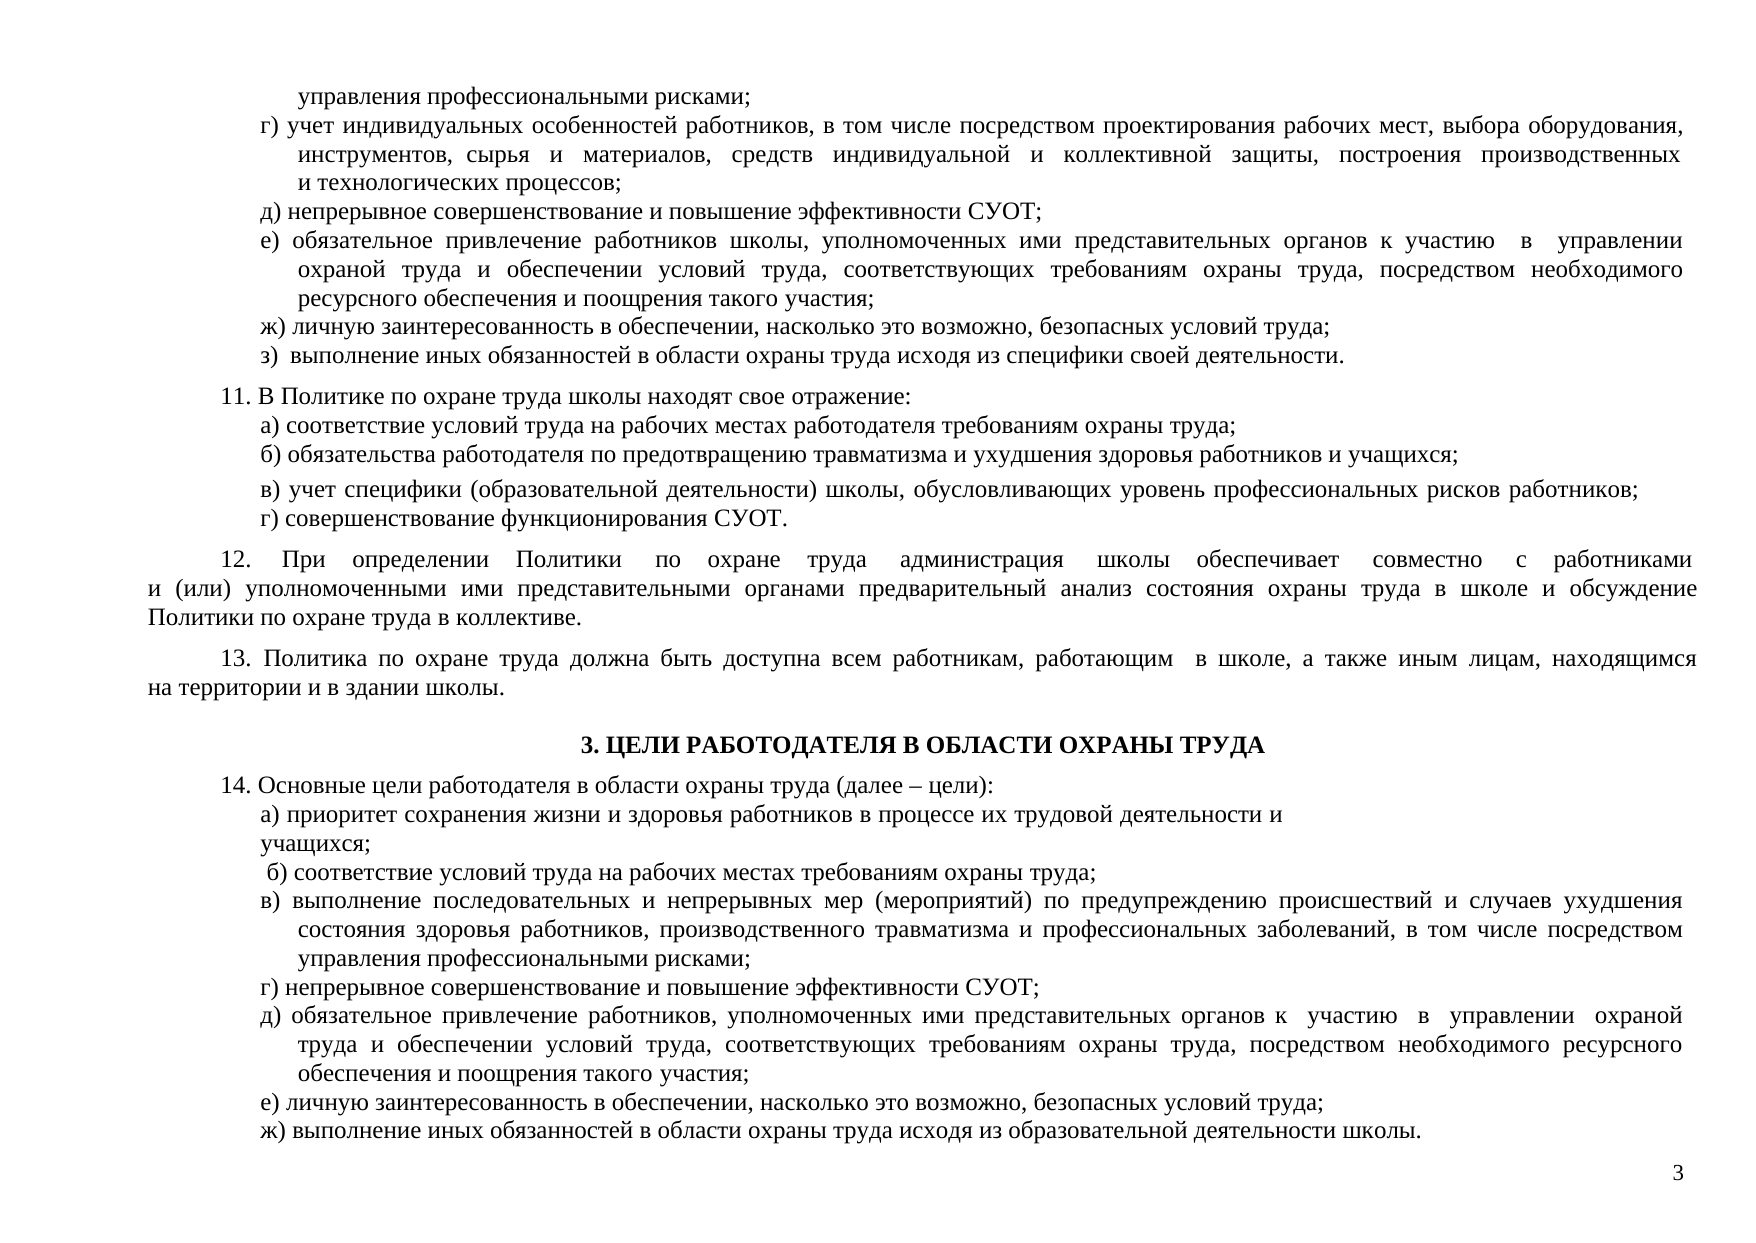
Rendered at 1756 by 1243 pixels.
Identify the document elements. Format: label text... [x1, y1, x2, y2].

text в) учет специфики (образовательной деятельности) школы, обусловливающих уровень профессиональных рисков работников; г) совершенствование функционирования СУОТ. [260, 474, 1640, 532]
list Основные цели работодателя в области охраны труда (далее – цели): [220, 770, 1709, 799]
text г) учет индивидуальных особенностей работников, в том числе посредством проектирования рабочих мест, выбора оборудования, инструментов, сырья и материалов, средств индивидуальной и коллективной защиты, построения производственных и технологических процессов; [260, 110, 1684, 196]
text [260, 81, 1685, 110]
text з) выполнение иных обязанностей в области охраны труда исходя из специфики своей деятельности. [260, 340, 1709, 369]
text б) обязательства работодателя по предотвращению травматизма и ухудшения здоровья работников и учащихся; [260, 439, 1709, 468]
text а) соответствие условий труда на рабочих местах работодателя требованиям охраны труда; [260, 410, 1709, 439]
text б) соответствие условий труда на рабочих местах требованиям охраны труда; [260, 857, 1284, 885]
list Политика по охране труда должна быть доступна всем работникам, работающим в школе, а также иным лицам, находящимся на территории и в здании школы. [148, 643, 1698, 701]
text е) обязательное привлечение работников школы, уполномоченных ими представительных органов к участию в управлении охраной труда и обеспечении условий труда, соответствующих требованиям охраны труда, посредством необходимого ресурсного обеспечения и поощрения такого участия; [260, 225, 1684, 311]
text а) приоритет сохранения жизни и здоровья работников в процессе их трудовой деятельности и учащихся; [260, 799, 1284, 857]
list При определении Политики по охране труда администрация школы обеспечивает совместно с работниками и (или) уполномоченными ими представительными органами предварительный анализ состояния охраны труда в школе и обсуждение Политики по охране труда в коллективе. [148, 544, 1699, 631]
subtitle 3. ЦЕЛИ РАБОТОДАТЕЛЯ В ОБЛАСТИ ОХРАНЫ ТРУДА [581, 730, 1709, 759]
text г) непрерывное совершенствование и повышение эффективности СУОТ; [260, 972, 1709, 1000]
list В Политике по охране труда школы находят свое отражение: [220, 381, 1709, 410]
text е) личную заинтересованность в обеспечении, насколько это возможно, безопасных условий труда; [260, 1087, 1709, 1115]
text ж) выполнение иных обязанностей в области охраны труда исходя из образовательной деятельности школы. [260, 1115, 1709, 1144]
text д) обязательное привлечение работников, уполномоченных ими представительных органов к участию в управлении охраной труда и обеспечении условий труда, соответствующих требованиям охраны труда, посредством необходимого ресурсного обеспечения и поощрения такого участия; [260, 1000, 1684, 1087]
text ж) личную заинтересованность в обеспечении, насколько это возможно, безопасных условий труда; [260, 311, 1709, 340]
text д) непрерывное совершенствование и повышение эффективности СУОТ; [260, 196, 1709, 225]
